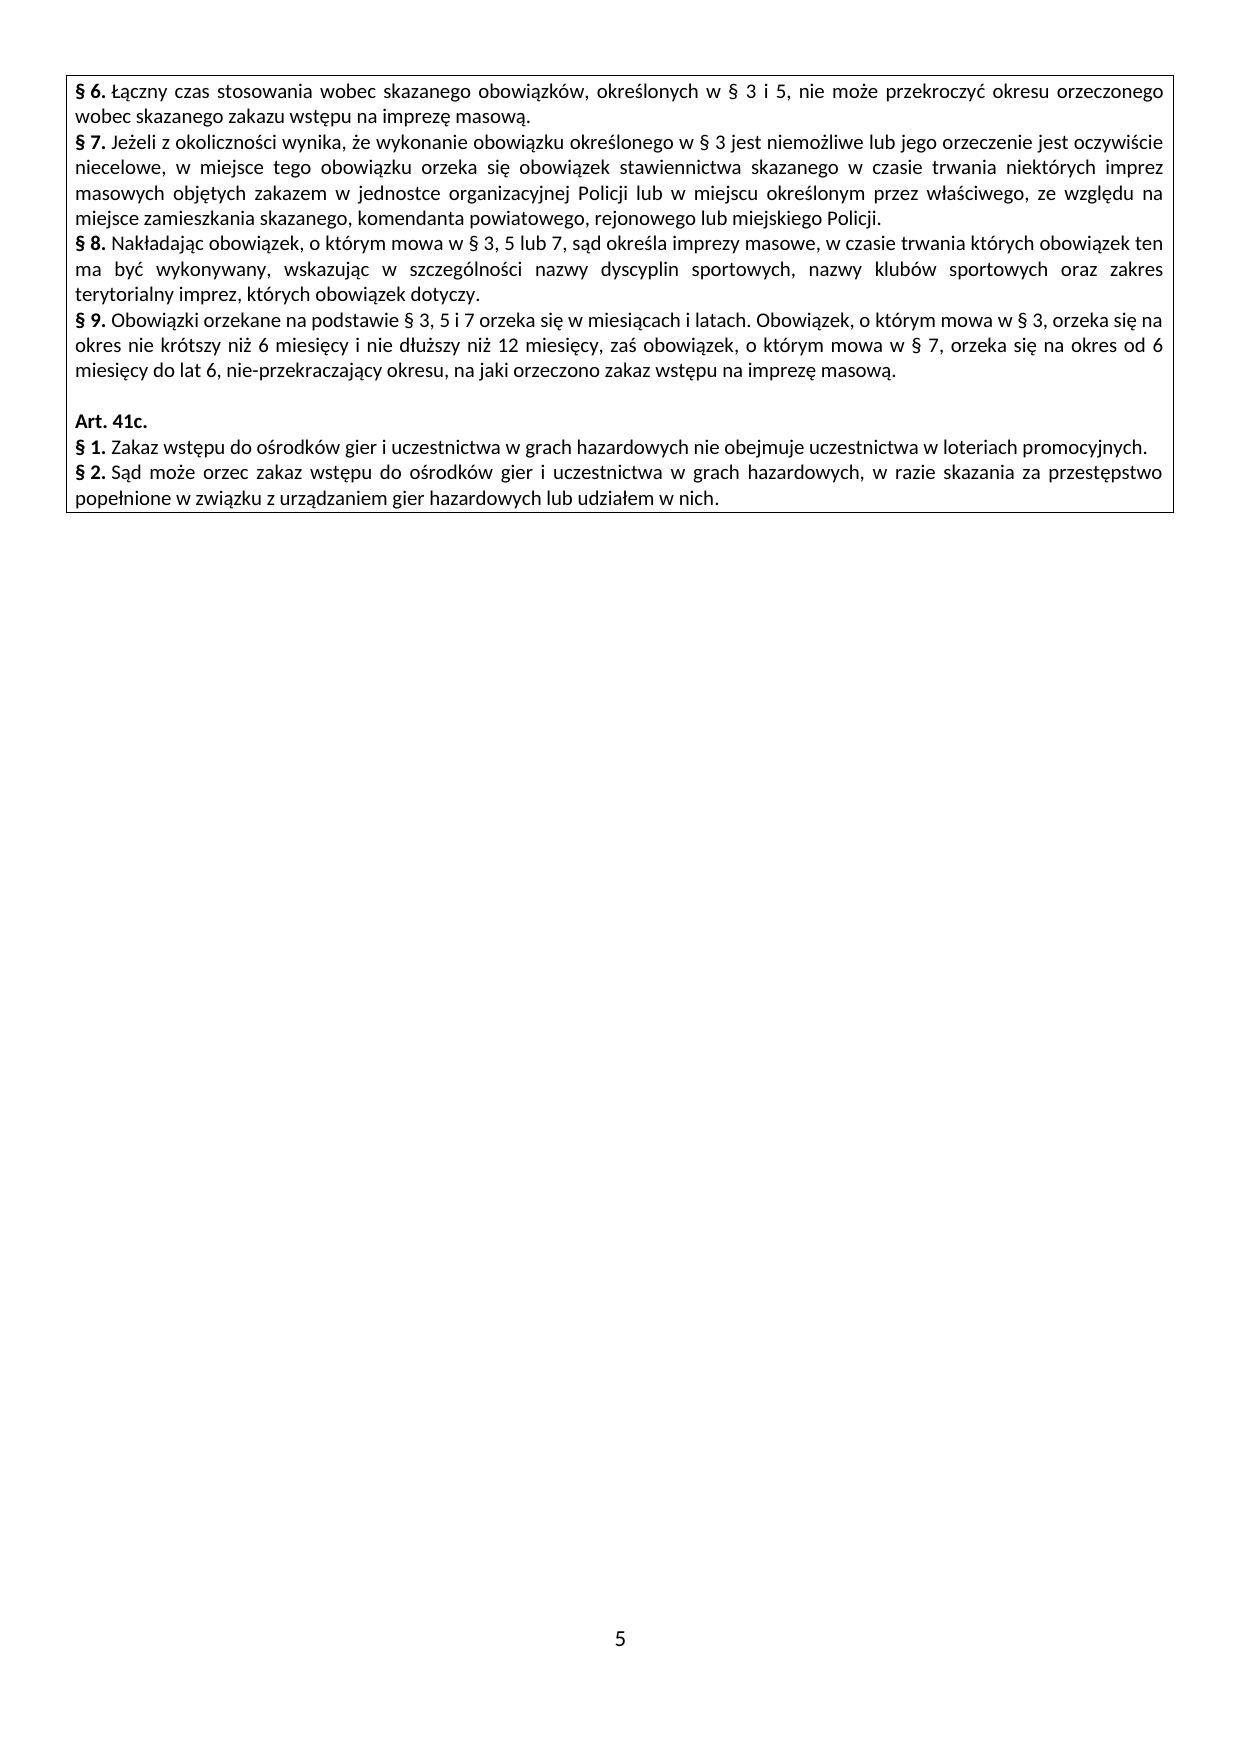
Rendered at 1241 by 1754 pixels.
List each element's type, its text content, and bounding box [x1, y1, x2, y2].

list § 8. Nakładając obowiązek, o którym mowa w § 3, 5 lub 7, sąd określa imprezy masowe, w czasie trwania których obowiązek ten ma być wykonywany, wskazując w szczególności nazwy dyscyplin sportowych, nazwy klubów sportowych oraz zakres terytorialny imprez, których obowiązek dotyczy. [75, 231, 1165, 307]
list Art. 41c. [75, 408, 1165, 434]
list § 2. Sąd może orzec zakaz wstępu do ośrodków gier i uczestnictwa w grach hazardowych, w razie skazania za przestępstwo popełnione w związku z urządzaniem gier hazardowych lub udziałem w nich. [67, 456, 1173, 512]
list § 6. Łączny czas stosowania wobec skazanego obowiązków, określonych w § 3 i 5, nie może przekroczyć okresu orzeczonego wobec skazanego zakazu wstępu na imprezę masową. [67, 76, 1173, 129]
list § 9. Obowiązki orzekane na podstawie § 3, 5 i 7 orzeka się w miesiącach i latach. Obowiązek, o którym mowa w § 3, orzeka się na okres nie krótszy niż 6 miesięcy i nie dłuższy niż 12 miesięcy, zaś obowiązek, o którym mowa w § 7, orzeka się na okres od 6 miesięcy do lat 6, nie-przekraczający okresu, na jaki orzeczono zakaz wstępu na imprezę masową. [75, 307, 1165, 383]
list § 1. Zakaz wstępu do ośrodków gier i uczestnictwa w grach hazardowych nie obejmuje uczestnictwa w loteriach promocyjnych. [75, 434, 1165, 456]
list § 7. Jeżeli z okoliczności wynika, że wykonanie obowiązku określonego w § 3 jest niemożliwe lub jego orzeczenie jest oczywiście niecelowe, w miejsce tego obowiązku orzeka się obowiązek stawiennictwa skazanego w czasie trwania niektórych imprez masowych objętych zakazem w jednostce organizacyjnej Policji lub w miejscu określonym przez właściwego, ze względu na miejsce zamieszkania skazanego, komendanta powiatowego, rejonowego lub miejskiego Policji. [75, 129, 1165, 231]
